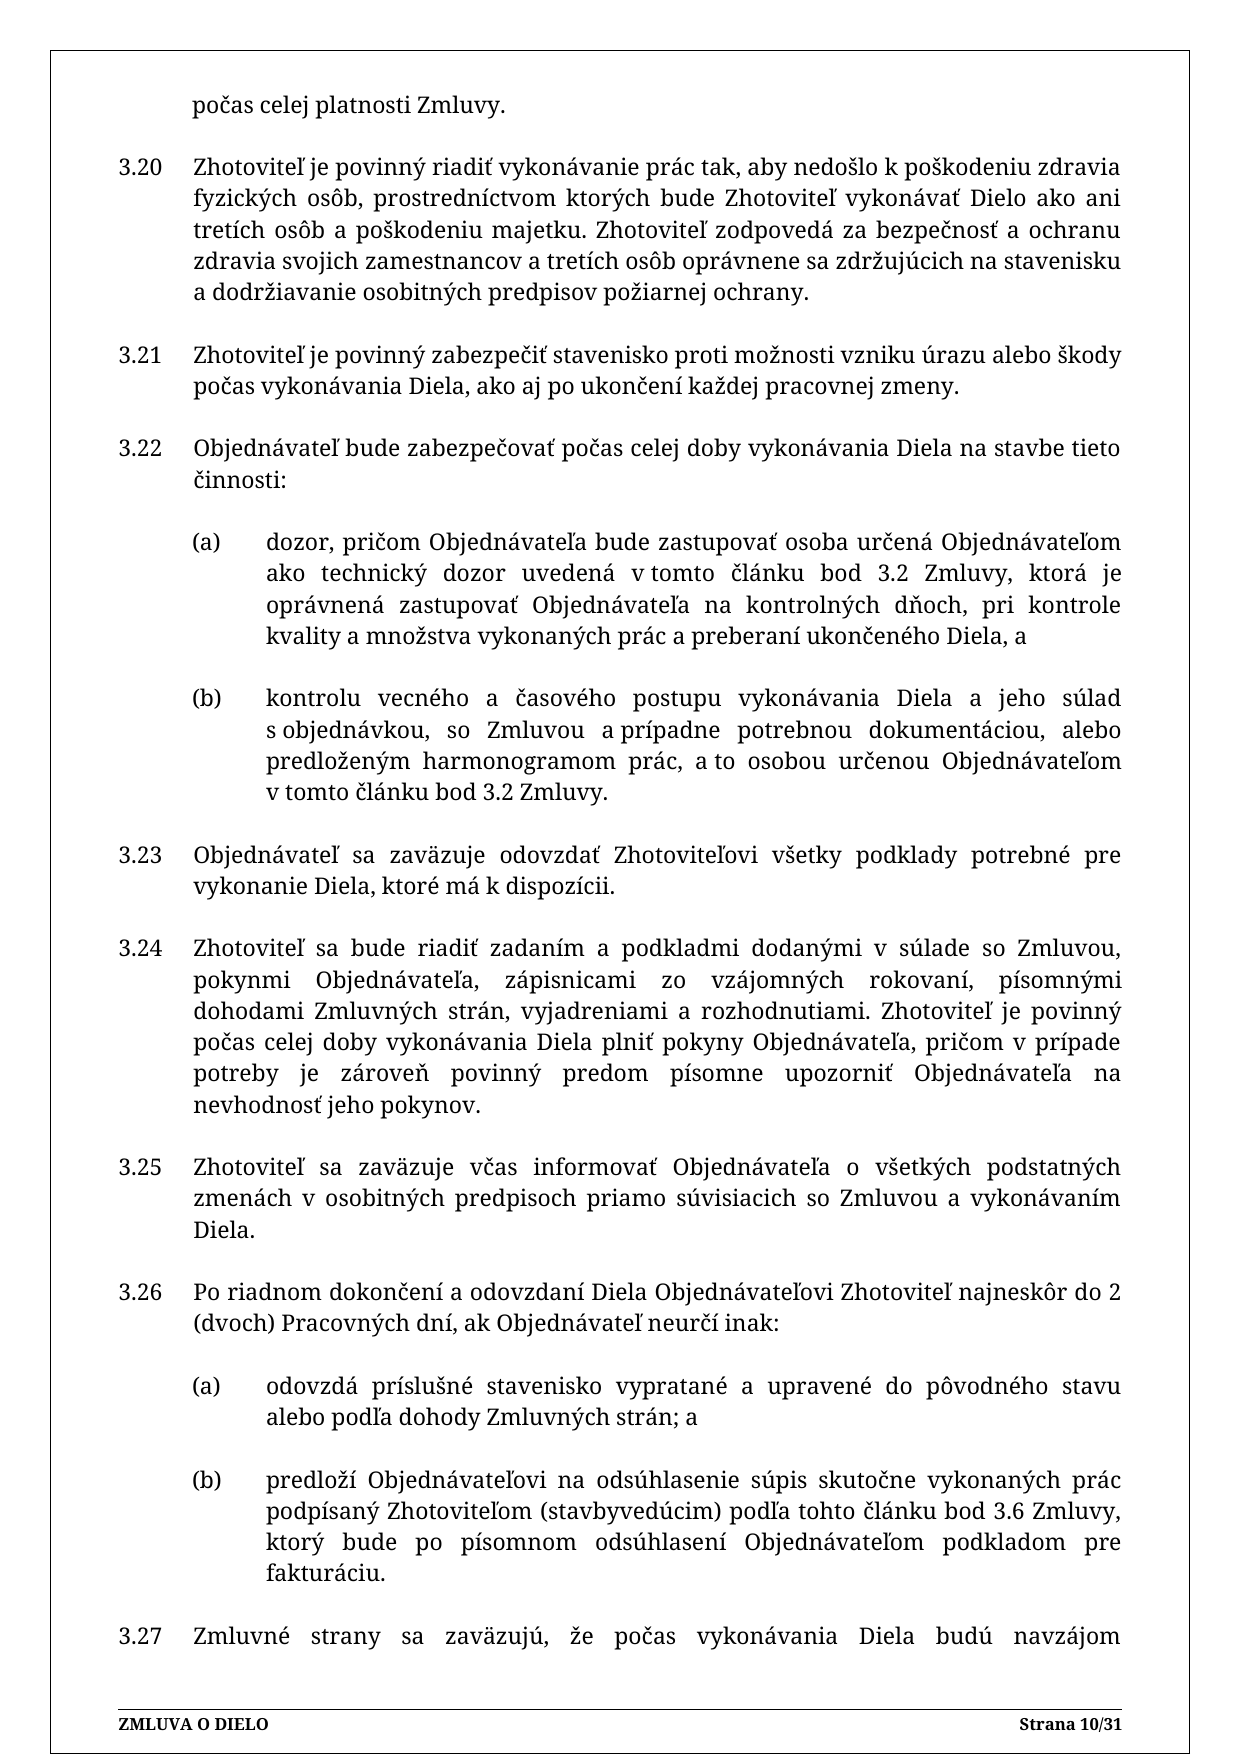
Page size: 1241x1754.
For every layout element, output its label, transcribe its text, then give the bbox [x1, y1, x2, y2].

list Objednávateľ sa zaväzuje odovzdať Zhotoviteľovi všetky podklady potrebné pre vykonanie Diela, ktoré má k dispozícii. [118, 839, 1122, 901]
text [192, 89, 1122, 120]
list dozor, pričom Objednávateľa bude zastupovať osoba určená Objednávateľom ako technický dozor uvedená v tomto článku bod 3.2 Zmluvy, ktorá je oprávnená zastupovať Objednávateľa na kontrolných dňoch, pri kontrole kvality a množstva vykonaných prác a preberaní ukončeného Diela, a [192, 526, 1122, 651]
list predloží Objednávateľovi na odsúhlasenie súpis skutočne vykonaných prác podpísaný Zhotoviteľom (stavbyvedúcim) podľa tohto článku bod 3.6 Zmluvy, ktorý bude po písomnom odsúhlasení Objednávateľom podkladom pre fakturáciu. [192, 1464, 1122, 1589]
list Zhotoviteľ sa bude riadiť zadaním a podkladmi dodanými v súlade so Zmluvou, pokynmi Objednávateľa, zápisnicami zo vzájomných rokovaní, písomnými dohodami Zmluvných strán, vyjadreniami a rozhodnutiami. Zhotoviteľ je povinný počas celej doby vykonávania Diela plniť pokyny Objednávateľa, pričom v prípade potreby je zároveň povinný predom písomne upozorniť Objednávateľa na nevhodnosť jeho pokynov. [118, 932, 1122, 1120]
list kontrolu vecného a časového postupu vykonávania Diela a jeho súlad s objednávkou, so Zmluvou a prípadne potrebnou dokumentáciou, alebo predloženým harmonogramom prác, a to osobou určenou Objednávateľom v tomto článku bod 3.2 Zmluvy. [192, 682, 1122, 807]
list Zhotoviteľ je povinný zabezpečiť stavenisko proti možnosti vzniku úrazu alebo škody počas vykonávania Diela, ako aj po ukončení každej pracovnej zmeny. [118, 339, 1122, 401]
list Objednávateľ bude zabezpečovať počas celej doby vykonávania Diela na stavbe tieto činnosti: [118, 432, 1122, 495]
list Po riadnom dokončení a odovzdaní Diela Objednávateľovi Zhotoviteľ najneskôr do 2 (dvoch) Pracovných dní, ak Objednávateľ neurčí inak: [118, 1276, 1122, 1339]
list odovzdá príslušné stavenisko vypratané a upravené do pôvodného stavu alebo podľa dohody Zmluvných strán; a [192, 1370, 1122, 1432]
list Zhotoviteľ je povinný riadiť vykonávanie prác tak, aby nedošlo k poškodeniu zdravia fyzických osôb, prostredníctvom ktorých bude Zhotoviteľ vykonávať Dielo ako ani tretích osôb a poškodeniu majetku. Zhotoviteľ zodpovedá za bezpečnosť a ochranu zdravia svojich zamestnancov a tretích osôb oprávnene sa zdržujúcich na stavenisku a dodržiavanie osobitných predpisov požiarnej ochrany. [118, 151, 1122, 307]
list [118, 1620, 1122, 1651]
list Zhotoviteľ sa zaväzuje včas informovať Objednávateľa o všetkých podstatných zmenách v osobitných predpisoch priamo súvisiacich so Zmluvou a vykonávaním Diela. [118, 1151, 1122, 1245]
